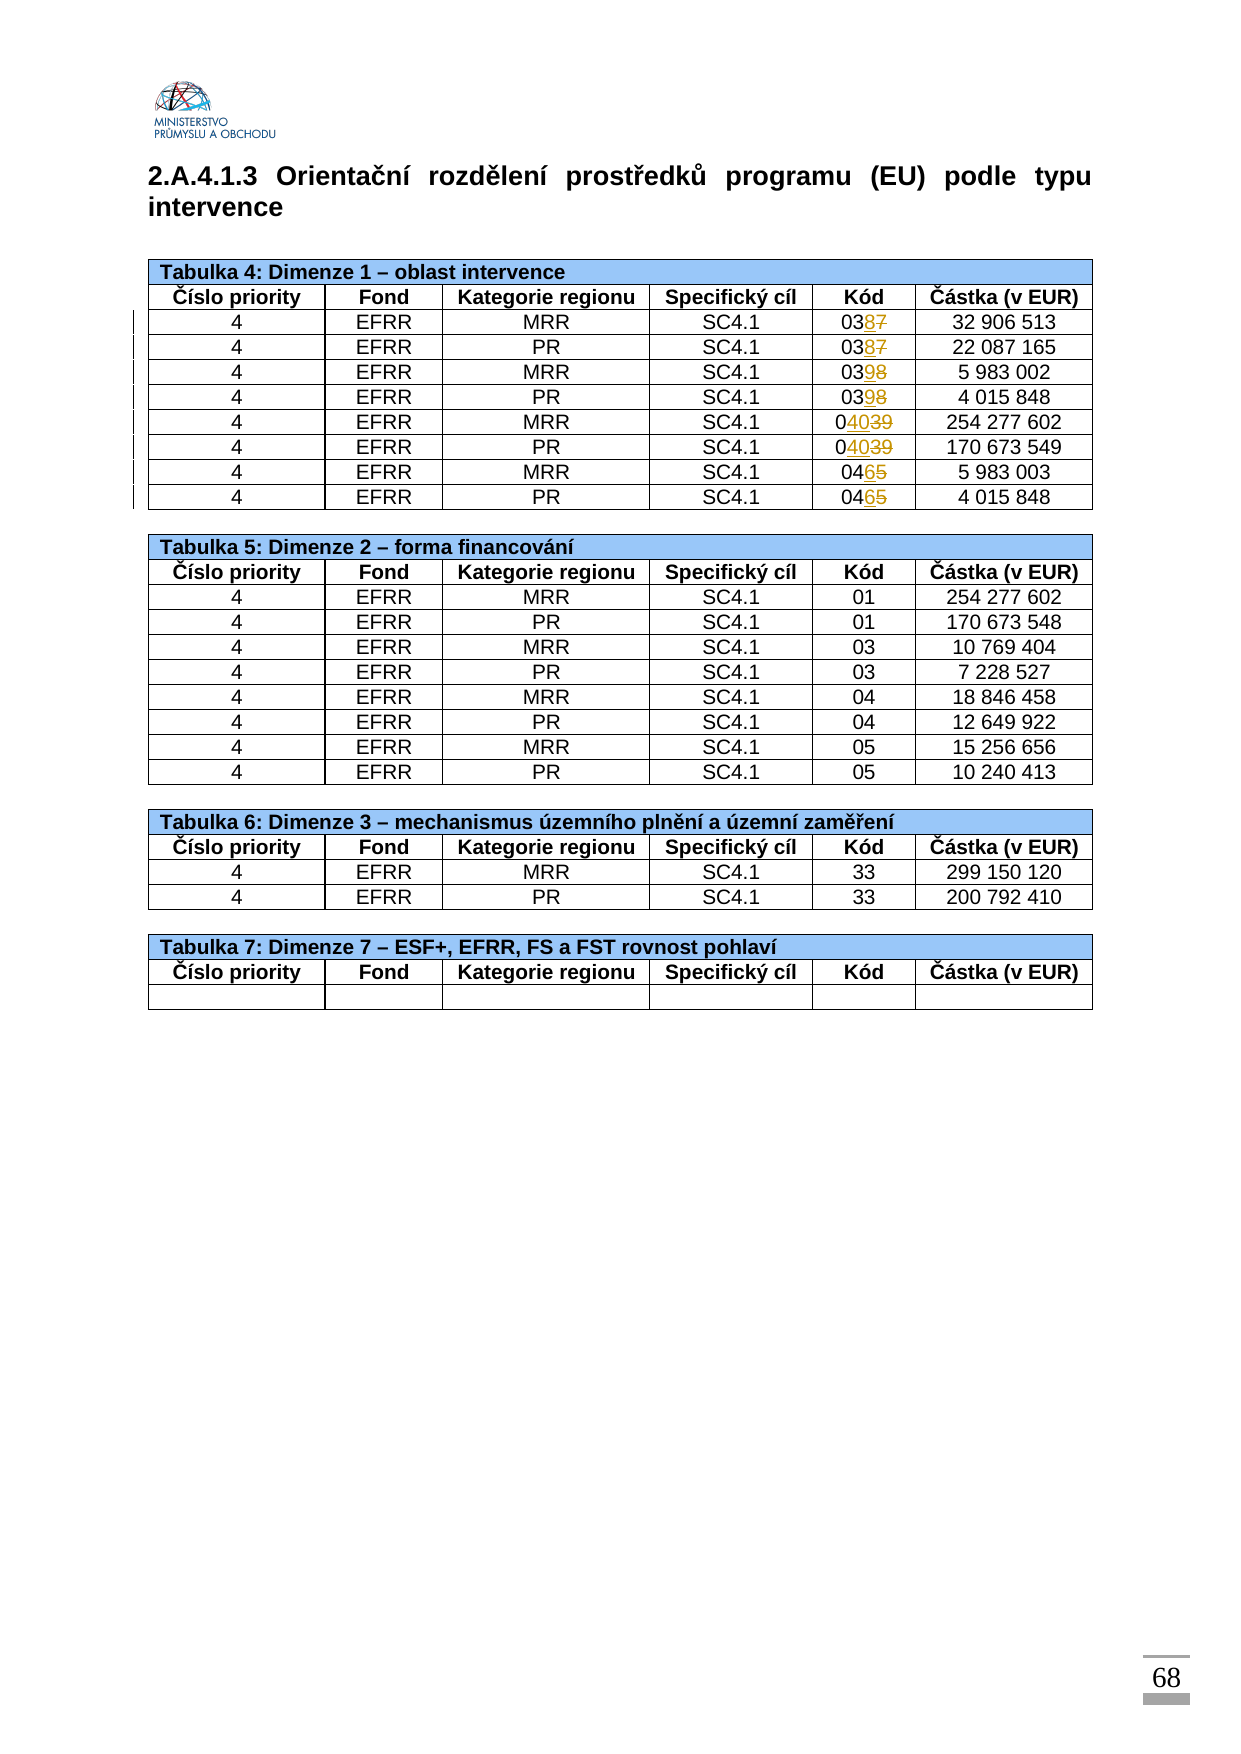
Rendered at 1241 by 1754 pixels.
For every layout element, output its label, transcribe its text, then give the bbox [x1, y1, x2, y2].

table_cell Kategorie regionu [443, 960, 649, 984]
table_cell 22 087 165 [916, 335, 1092, 359]
table_cell EFRR [326, 460, 442, 484]
table_cell SC4.1 [650, 610, 812, 634]
table_cell 4 [149, 410, 324, 434]
table_cell Specifický cíl [650, 560, 812, 584]
table_cell 03 [813, 660, 915, 684]
table_cell PR [443, 610, 649, 634]
table_cell Kód [813, 560, 915, 584]
table_cell 200 792 410 [916, 885, 1092, 909]
table_cell EFRR [326, 760, 442, 784]
table_cell PR [443, 335, 649, 359]
table_cell [813, 985, 915, 1009]
table_cell 4 [149, 610, 324, 634]
table_cell Kategorie regionu [443, 560, 649, 584]
table_cell 4 [149, 585, 324, 609]
table_cell 4 015 848 [916, 485, 1092, 509]
table_cell 170 673 549 [916, 435, 1092, 459]
table_cell MRR [443, 685, 649, 709]
table_cell 4 [149, 860, 324, 884]
table_cell 4 015 848 [916, 385, 1092, 409]
table_cell 4 [149, 710, 324, 734]
table_cell Kód [813, 835, 915, 859]
table_cell 01 [813, 610, 915, 634]
table_cell 33 [813, 860, 915, 884]
table_cell 4 [149, 660, 324, 684]
table_cell EFRR [326, 710, 442, 734]
table_cell MRR [443, 410, 649, 434]
table_cell PR [443, 760, 649, 784]
table_cell SC4.1 [650, 760, 812, 784]
table_cell Fond [326, 960, 442, 984]
table_cell 15 256 656 [916, 735, 1092, 759]
table_cell MRR [443, 310, 649, 334]
table_cell Kód [813, 285, 915, 309]
subtitle 2.A.4.1.3 Orientační rozdělení prostředků programu (EU) podle typu intervence [148, 160, 1092, 223]
table_cell PR [443, 485, 649, 509]
table_cell 4 [149, 760, 324, 784]
table_cell MRR [443, 460, 649, 484]
table_cell EFRR [326, 685, 442, 709]
table_cell 4 [149, 360, 324, 384]
table_cell Kategorie regionu [443, 835, 649, 859]
table_cell PR [443, 710, 649, 734]
table_cell SC4.1 [650, 660, 812, 684]
table_cell Kód [813, 960, 915, 984]
table_header Tabulka 6: Dimenze 3 – mechanismus územního plnění a územní zaměření [149, 810, 1092, 834]
table_cell [916, 985, 1092, 1009]
table_cell 01 [813, 585, 915, 609]
table_cell [443, 985, 649, 1009]
table_cell [149, 985, 324, 1009]
table_cell 254 277 602 [916, 410, 1092, 434]
table_cell 4 [149, 685, 324, 709]
table_cell Částka (v EUR) [916, 285, 1092, 309]
table_cell EFRR [326, 335, 442, 359]
table_cell 4 [149, 635, 324, 659]
table_cell 03 [813, 360, 915, 384]
table_cell MRR [443, 635, 649, 659]
table_cell PR [443, 660, 649, 684]
table_cell 04 [813, 460, 915, 484]
table_header Tabulka 5: Dimenze 2 – forma financování [149, 535, 1092, 559]
table_cell 4 [149, 735, 324, 759]
table_cell 03 [813, 635, 915, 659]
table_cell Fond [326, 285, 442, 309]
table_cell Kategorie regionu [443, 285, 649, 309]
table_cell 4 [149, 385, 324, 409]
table_cell 4 [149, 460, 324, 484]
table_cell Fond [326, 835, 442, 859]
picture [147, 73, 283, 146]
table_cell EFRR [326, 385, 442, 409]
table_cell SC4.1 [650, 485, 812, 509]
table_cell EFRR [326, 735, 442, 759]
table_cell 04 [813, 710, 915, 734]
table_cell MRR [443, 360, 649, 384]
table_cell Číslo priority [149, 560, 324, 584]
table_cell 10 769 404 [916, 635, 1092, 659]
table_cell EFRR [326, 435, 442, 459]
table_cell SC4.1 [650, 585, 812, 609]
table_cell EFRR [326, 660, 442, 684]
table_cell Částka (v EUR) [916, 560, 1092, 584]
table_cell 10 240 413 [916, 760, 1092, 784]
table_cell 05 [813, 735, 915, 759]
table_cell 03 [813, 385, 915, 409]
table_header Tabulka 4: Dimenze 1 – oblast intervence [149, 260, 1092, 284]
table_cell 33 [813, 885, 915, 909]
table_cell 7 228 527 [916, 660, 1092, 684]
table_cell SC4.1 [650, 410, 812, 434]
table_cell SC4.1 [650, 710, 812, 734]
table_cell PR [443, 435, 649, 459]
table_cell EFRR [326, 485, 442, 509]
table_cell Částka (v EUR) [916, 835, 1092, 859]
table_cell SC4.1 [650, 435, 812, 459]
table_cell Specifický cíl [650, 835, 812, 859]
table_cell [650, 985, 812, 1009]
table_cell SC4.1 [650, 460, 812, 484]
table_cell [326, 985, 442, 1009]
table_cell MRR [443, 860, 649, 884]
table_cell Částka (v EUR) [916, 960, 1092, 984]
table_cell MRR [443, 585, 649, 609]
table_cell SC4.1 [650, 885, 812, 909]
table_cell 03 [813, 335, 915, 359]
table_cell SC4.1 [650, 385, 812, 409]
table_cell 32 906 513 [916, 310, 1092, 334]
table_cell EFRR [326, 635, 442, 659]
table_cell EFRR [326, 310, 442, 334]
table_cell Specifický cíl [650, 960, 812, 984]
table_cell SC4.1 [650, 360, 812, 384]
table_cell SC4.1 [650, 860, 812, 884]
table_cell 170 673 548 [916, 610, 1092, 634]
table_cell SC4.1 [650, 335, 812, 359]
table_cell Číslo priority [149, 835, 324, 859]
table_cell 04 [813, 485, 915, 509]
table_cell 299 150 120 [916, 860, 1092, 884]
table_cell Specifický cíl [650, 285, 812, 309]
table_cell 5 983 003 [916, 460, 1092, 484]
table_cell 03 [813, 310, 915, 334]
table_cell EFRR [326, 860, 442, 884]
table_cell 4 [149, 885, 324, 909]
table_cell MRR [443, 735, 649, 759]
table_cell EFRR [326, 360, 442, 384]
table_cell 4 [149, 435, 324, 459]
table_cell PR [443, 385, 649, 409]
table_cell Číslo priority [149, 960, 324, 984]
table_cell EFRR [326, 410, 442, 434]
table_cell 4 [149, 485, 324, 509]
table_cell 04 [813, 685, 915, 709]
table_cell EFRR [326, 885, 442, 909]
table_cell PR [443, 885, 649, 909]
table_cell 5 983 002 [916, 360, 1092, 384]
table_cell 05 [813, 760, 915, 784]
table_cell SC4.1 [650, 635, 812, 659]
table_cell SC4.1 [650, 685, 812, 709]
table_cell Číslo priority [149, 285, 324, 309]
table_cell Fond [326, 560, 442, 584]
table_cell 0 [813, 410, 915, 434]
table_cell 254 277 602 [916, 585, 1092, 609]
table_cell SC4.1 [650, 735, 812, 759]
table_cell 4 [149, 335, 324, 359]
table_cell 18 846 458 [916, 685, 1092, 709]
table_cell EFRR [326, 610, 442, 634]
table_cell 4 [149, 310, 324, 334]
table_cell EFRR [326, 585, 442, 609]
table_cell 0 [813, 435, 915, 459]
table_cell SC4.1 [650, 310, 812, 334]
table_header Tabulka 7: Dimenze 7 – ESF+, EFRR, FS a FST rovnost pohlaví [149, 935, 1092, 959]
table_cell 12 649 922 [916, 710, 1092, 734]
